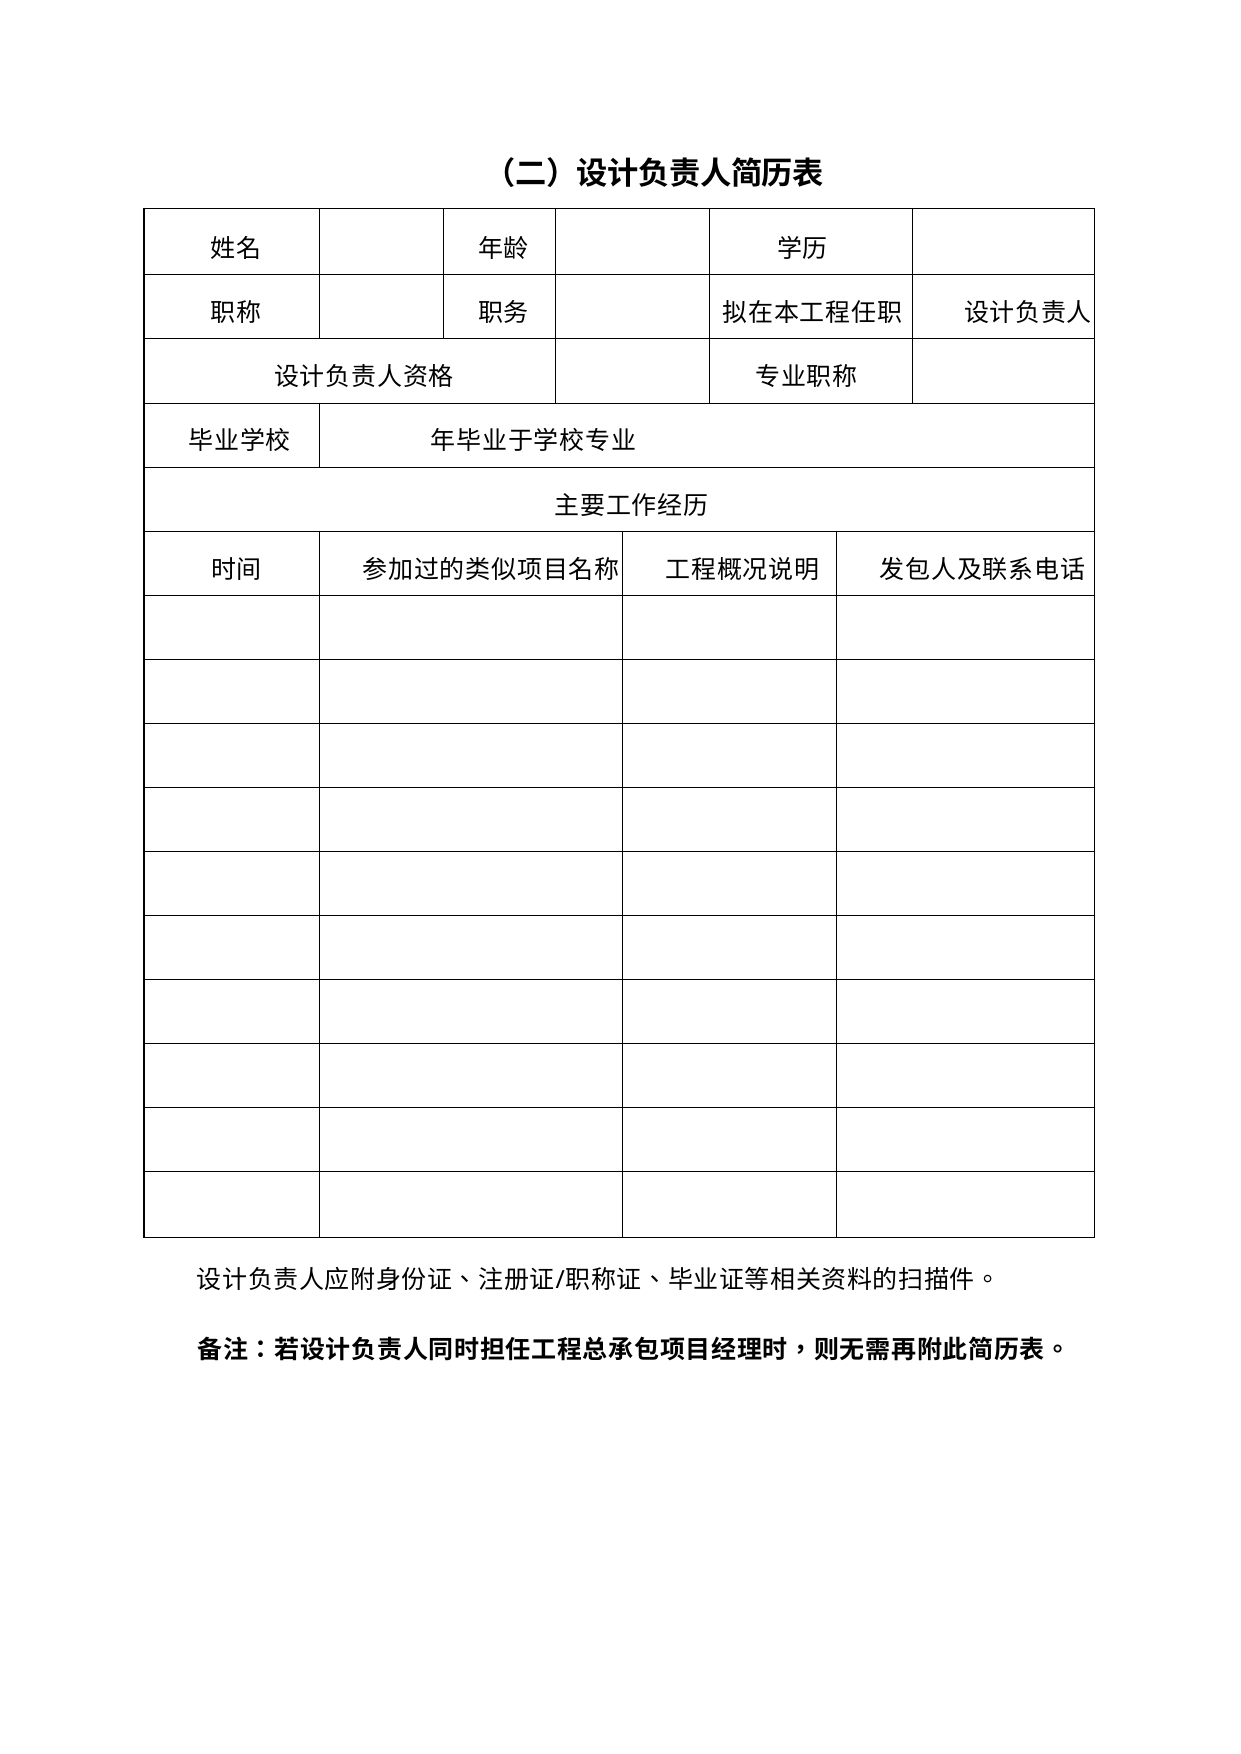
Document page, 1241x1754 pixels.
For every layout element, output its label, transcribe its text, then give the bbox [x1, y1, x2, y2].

table_cell [623, 660, 836, 723]
table_header 姓名 [145, 209, 319, 274]
text （二）设计负责人简历表 [484, 154, 1096, 192]
table_cell 设计负责人资格 [145, 339, 555, 402]
table_cell 时间 [145, 532, 319, 594]
table_cell [623, 724, 836, 787]
table_cell [145, 788, 319, 851]
table_cell [145, 1172, 319, 1237]
table_cell [320, 275, 443, 338]
table_cell [320, 1108, 622, 1171]
table_cell [145, 724, 319, 787]
table_header [320, 209, 443, 274]
table_cell 工程概况说明 [623, 532, 836, 594]
table_cell [145, 852, 319, 915]
table_cell [623, 1108, 836, 1171]
table_cell [145, 1044, 319, 1107]
table_cell [320, 916, 622, 979]
table_cell [320, 724, 622, 787]
table_cell [837, 596, 1094, 659]
table_cell [837, 1044, 1094, 1107]
table_cell [145, 1108, 319, 1171]
table_header 学历 [710, 209, 912, 274]
table_cell 主要工作经历 [145, 468, 1094, 531]
table_cell [623, 1172, 836, 1237]
table_cell 年毕业于学校专业 [320, 404, 1094, 466]
table_header [913, 209, 1094, 274]
table_cell [837, 916, 1094, 979]
table_cell [837, 1172, 1094, 1237]
table_cell [913, 339, 1094, 402]
table_cell 参加过的类似项目名称 [320, 532, 622, 594]
table_cell [837, 660, 1094, 723]
table_cell 拟在本工程任职 [710, 275, 912, 338]
table_cell [623, 1044, 836, 1107]
table_cell [837, 980, 1094, 1043]
table_cell 职务 [444, 275, 555, 338]
table_cell [623, 916, 836, 979]
table_cell [145, 596, 319, 659]
table_cell [837, 788, 1094, 851]
table_cell [320, 1172, 622, 1237]
table_header 年龄 [444, 209, 555, 274]
table_cell [837, 852, 1094, 915]
table_cell [145, 660, 319, 723]
table_cell 设计负责人 [913, 275, 1094, 338]
table_header [556, 209, 709, 274]
table_cell [320, 788, 622, 851]
table_cell [623, 852, 836, 915]
text 备注：若设计负责人同时担任工程总承包项目经理时，则无需再附此简历表。 [144, 1331, 1086, 1365]
table_cell [556, 275, 709, 338]
table_cell 专业职称 [710, 339, 912, 402]
table_cell [320, 1044, 622, 1107]
table_cell [556, 339, 709, 402]
table_cell [145, 980, 319, 1043]
table_cell [837, 1108, 1094, 1171]
table_cell [145, 916, 319, 979]
table_cell [320, 596, 622, 659]
table_cell [623, 596, 836, 659]
table_cell [320, 852, 622, 915]
table_cell 职称 [145, 275, 319, 338]
table_cell [837, 724, 1094, 787]
table_cell [623, 788, 836, 851]
table_cell [320, 660, 622, 723]
table_cell 毕业学校 [145, 404, 319, 466]
text 设计负责人应附身份证、注册证/职称证、毕业证等相关资料的扫描件。 [144, 1261, 1054, 1295]
table_cell [320, 980, 622, 1043]
table_cell [623, 980, 836, 1043]
table_cell 发包人及联系电话 [837, 532, 1094, 594]
